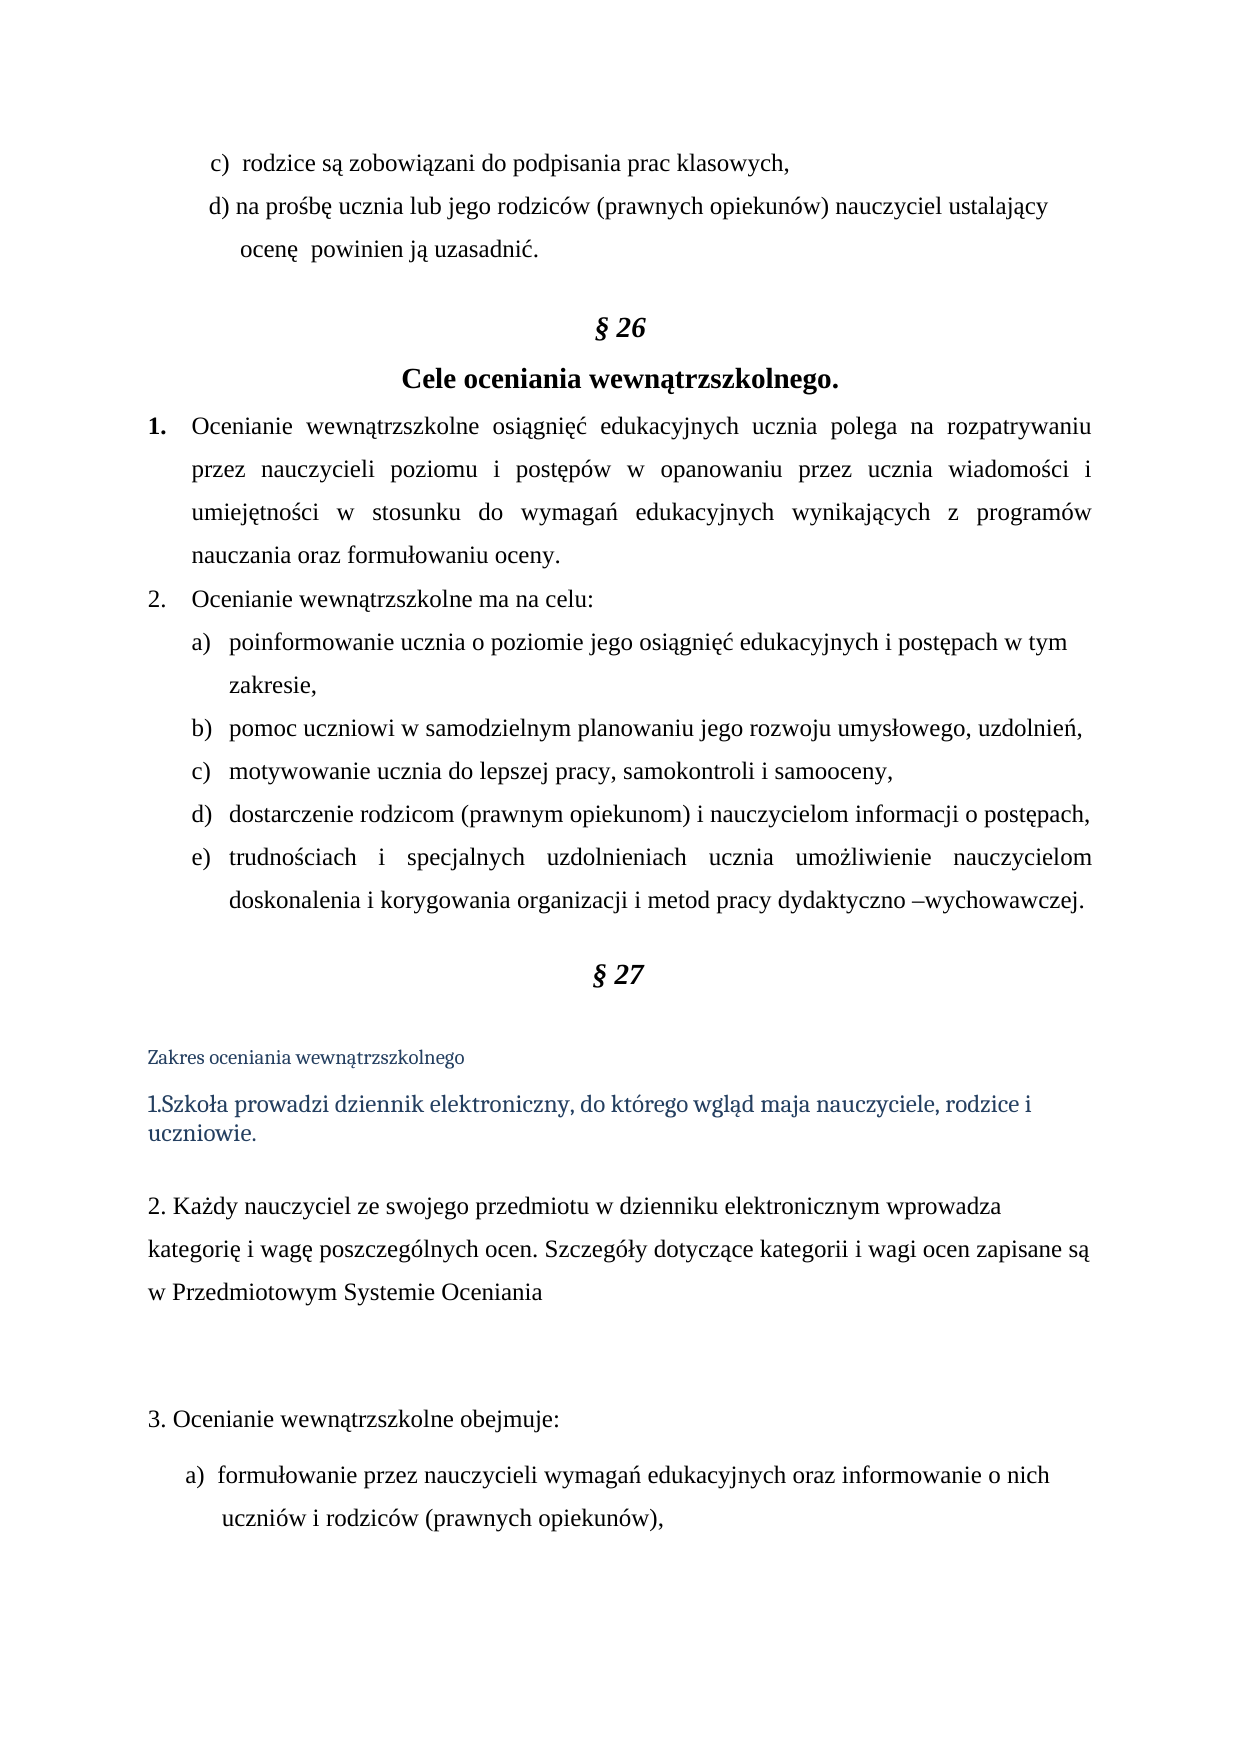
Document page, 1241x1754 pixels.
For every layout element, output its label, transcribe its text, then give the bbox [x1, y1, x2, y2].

list motywowanie ucznia do lepszej pracy, samokontroli i samooceny, [191, 756, 1092, 785]
text c) rodzice są zobowiązani do podpisania prac klasowych, [166, 148, 1092, 176]
subtitle Zakres oceniania wewnątrzszkolnego [148, 1045, 1092, 1069]
subtitle 1.Szkoła prowadzi dziennik elektroniczny, do którego wgląd maja nauczyciele, rodzice i uczniowie. [148, 1090, 1092, 1148]
list Ocenianie wewnątrzszkolne osiągnięć edukacyjnych ucznia polega na rozpatrywaniu przez nauczycieli poziomu i postępów w opanowaniu przez ucznia wiadomości i umiejętności w stosunku do wymagań edukacyjnych wynikających z programów nauczania oraz formułowaniu oceny. [148, 411, 1092, 569]
text a) formułowanie przez nauczycieli wymagań edukacyjnych oraz informowanie o nich uczniów i rodziców (prawnych opiekunów), [148, 1460, 1092, 1532]
text d) na prośbę ucznia lub jego rodziców (prawnych opiekunów) nauczyciel ustalający [177, 191, 1092, 219]
list poinformowanie ucznia o poziomie jego osiągnięć edukacyjnych i postępach w tym [191, 627, 1092, 656]
list pomoc uczniowi w samodzielnym planowaniu jego rozwoju umysłowego, uzdolnień, [191, 713, 1092, 742]
text ocenę powinien ją uzasadnić. [177, 234, 1092, 263]
list Ocenianie wewnątrzszkolne ma na celu: [148, 584, 1092, 612]
text § 26 [148, 311, 1092, 344]
text 2. Każdy nauczyciel ze swojego przedmiotu w dzienniku elektronicznym wprowadza kategorię i wagę poszczególnych ocen. Szczegóły dotyczące kategorii i wagi ocen zapisane są w Przedmiotowym Systemie Oceniania [148, 1191, 1092, 1306]
list trudnościach i specjalnych uzdolnieniach ucznia umożliwienie nauczycielom doskonalenia i korygowania organizacji i metod pracy dydaktyczno –wychowawczej. [191, 842, 1092, 914]
text zakresie, [191, 670, 1092, 699]
text § 27 [148, 957, 1088, 991]
text 3. Ocenianie wewnątrzszkolne obejmuje: [148, 1404, 1092, 1433]
text Cele oceniania wewnątrzszkolnego. [148, 361, 1092, 394]
list dostarczenie rodzicom (prawnym opiekunom) i nauczycielom informacji o postępach, [191, 799, 1092, 828]
